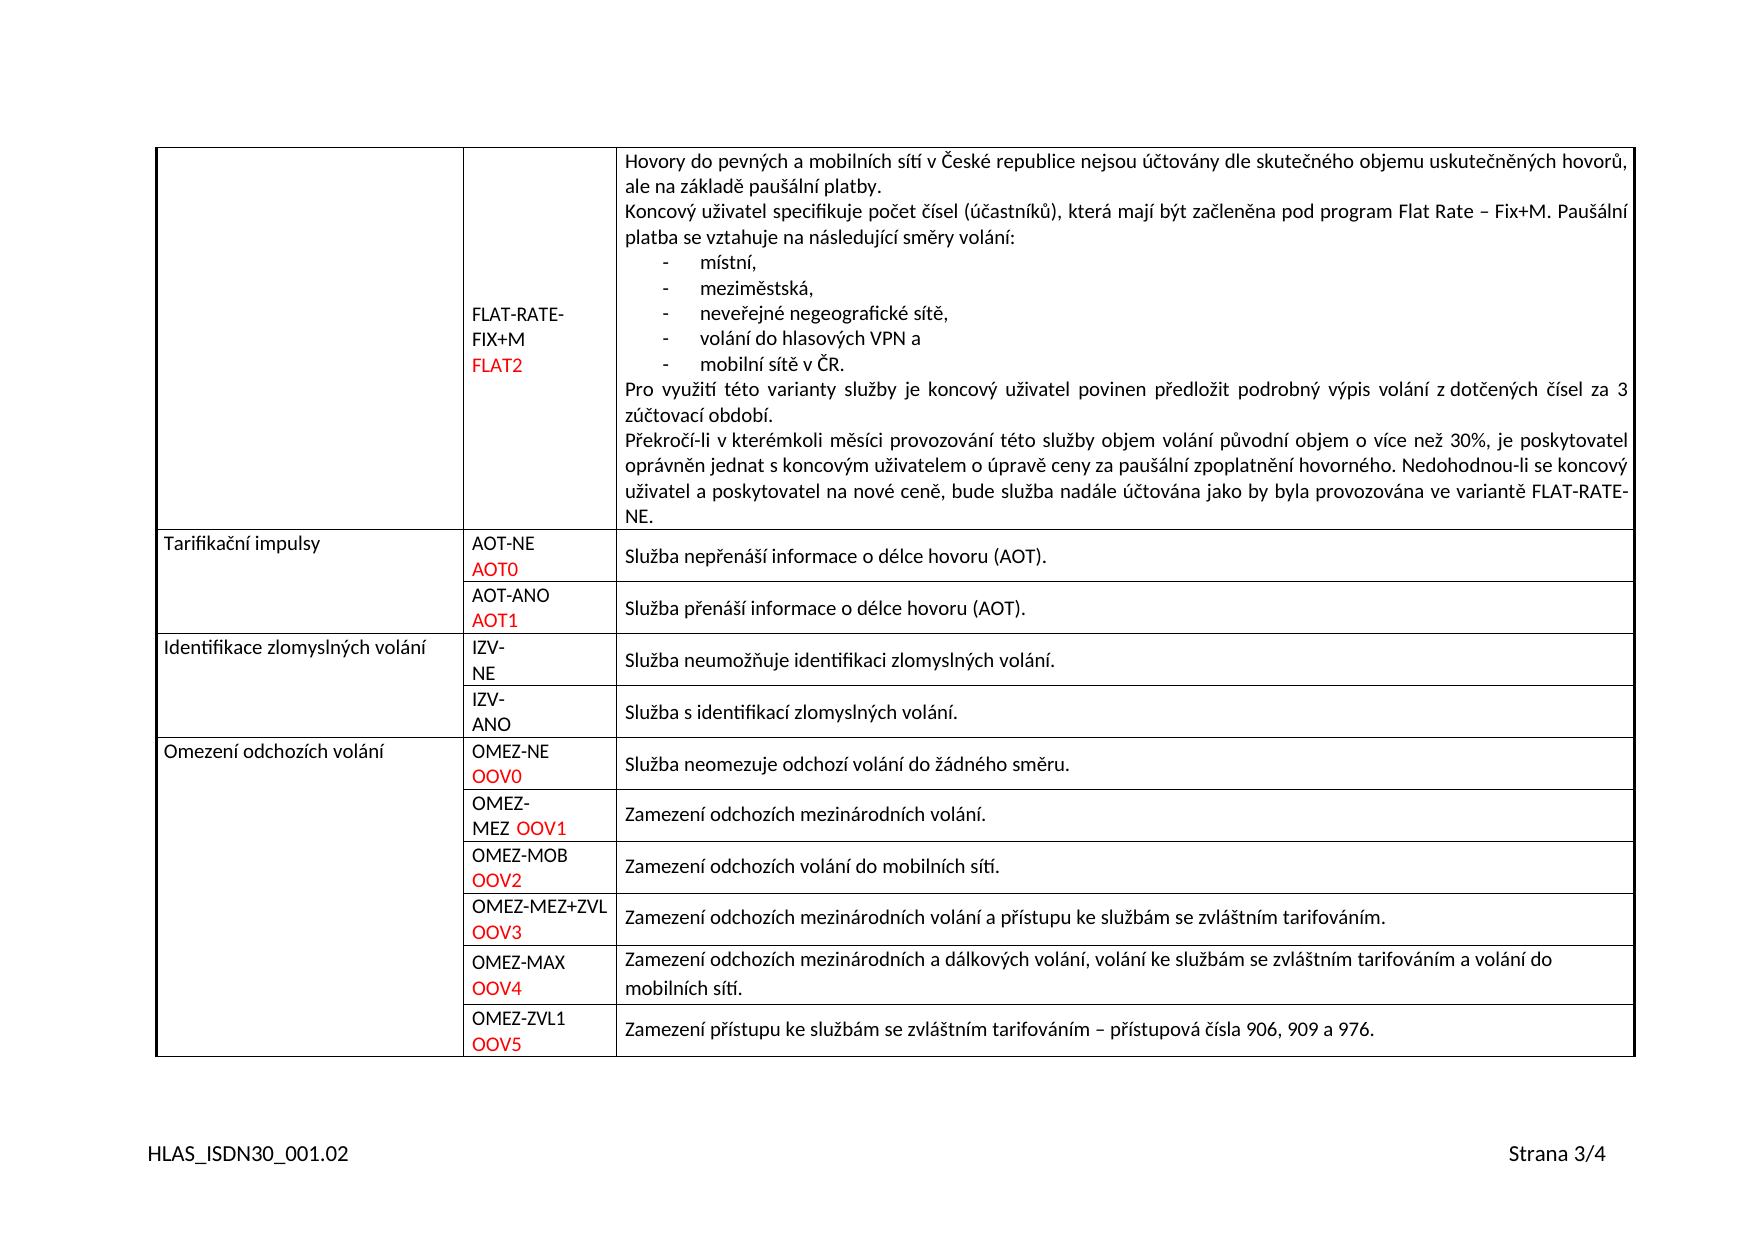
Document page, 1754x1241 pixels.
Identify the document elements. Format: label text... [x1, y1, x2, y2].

table_cell Služba neumožňuje identifikaci zlomyslných volání. [617, 634, 1633, 685]
table_cell Tarifikační impulsy [158, 530, 463, 633]
table_cell Služba s identifikací zlomyslných volání. [617, 686, 1633, 737]
table_cell Zamezení odchozích mezinárodních a dálkových volání, volání ke službám se zvláštním tarifováním a volání do mobilních sítí. [617, 946, 1633, 1004]
table_header Hovory do pevných a mobilních sítí v České republice nejsou účtovány dle skutečného objemu uskutečněných hovorů, ale na základě paušální platby. Koncový uživatel specifikuje počet čísel (účastníků), která mají být začleněna pod program Flat Rate – Fix+M. Paušální platba se vztahuje na následující směry volání: místní, meziměstská, neveřejné negeografické sítě, volání do hlasových VPN a mobilní sítě v ČR. Pro využití této varianty služby je koncový uživatel povinen předložit podrobný výpis volání z dotčených čísel za 3 zúčtovací období. Překročí-li v kterémkoli měsíci provozování této služby objem volání původní objem o více než 30%, je poskytovatel oprávněn jednat s koncovým uživatelem o úpravě ceny za paušální zpoplatnění hovorného. Nedohodnou-li se koncový uživatel a poskytovatel na nové ceně, bude služba nadále účtována jako by byla provozována ve variantě FLAT-RATE- NE. [617, 148, 1633, 529]
table_cell OMEZ-ZVL1 OOV5 [464, 1005, 616, 1056]
table_cell IZV-NE IZV0 [464, 634, 616, 685]
table_cell Zamezení odchozích mezinárodních volání a přístupu ke službám se zvláštním tarifováním. [617, 894, 1633, 944]
table_cell Zamezení přístupu ke službám se zvláštním tarifováním – přístupová čísla 906, 909 a 976. [617, 1005, 1633, 1056]
table_cell Služba neomezuje odchozí volání do žádného směru. [617, 738, 1633, 789]
table_cell AOT-ANO AOT1 [464, 582, 616, 633]
table_cell Zamezení odchozích mezinárodních volání. [617, 790, 1633, 841]
table_cell Služba přenáší informace o délce hovoru (AOT). [617, 582, 1633, 633]
table_cell Služba nepřenáší informace o délce hovoru (AOT). [617, 530, 1633, 581]
table_cell Zamezení odchozích volání do mobilních sítí. [617, 842, 1633, 893]
table_cell OMEZ-NE OOV0 [464, 738, 616, 789]
table_cell OMEZ-MEZ+ZVL OOV3 [464, 894, 616, 944]
table_cell Omezení odchozích volání [158, 738, 463, 1056]
table_cell AOT-NE AOT0 [464, 530, 616, 581]
table_cell IZV-ANO IZV1 [464, 686, 616, 737]
table_cell OMEZ-MOB OOV2 [464, 842, 616, 893]
table_cell Identifikace zlomyslných volání [158, 634, 463, 737]
table_cell OMEZ-MAX OOV4 [464, 946, 616, 1004]
table_header [158, 148, 463, 529]
table_cell OMEZ-MEZ OOV1 [464, 790, 616, 841]
table_header FLAT-RATE- FIX+M FLAT2 [464, 148, 616, 529]
